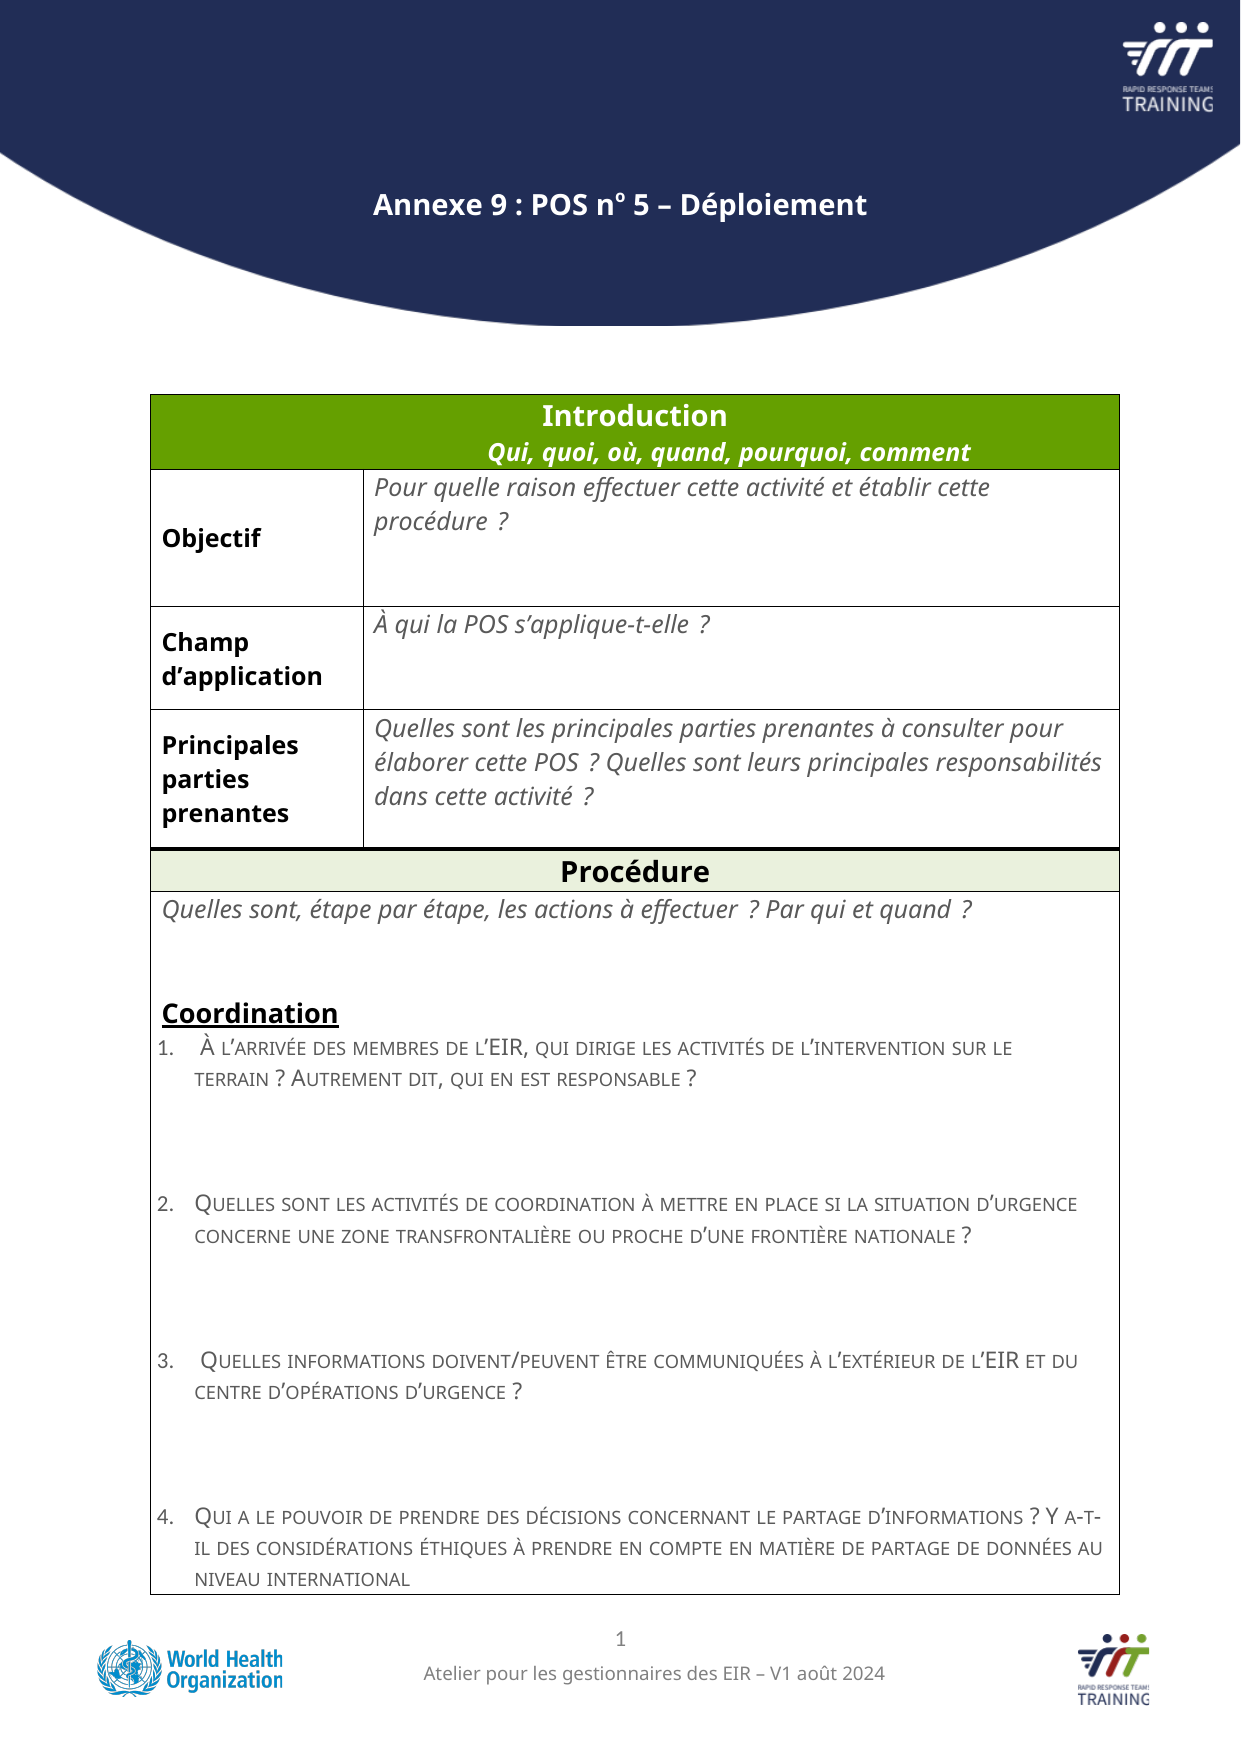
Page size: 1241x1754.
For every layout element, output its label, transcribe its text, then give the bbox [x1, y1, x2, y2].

picture [97, 1640, 283, 1697]
table_header Introduction Qui, quoi, où, quand, pourquoi, comment [151, 395, 1119, 469]
table_cell Objectif [151, 470, 363, 606]
table_cell Quelles sont les principales parties prenantes à consulter pour élaborer cette POS ? Quelles sont leurs principales responsabilités dans cette activité ? [364, 710, 1119, 847]
table_cell Pour quelle raison effectuer cette activité et établir cette procédure ? [364, 470, 1119, 606]
table_cell Principales parties prenantes [151, 710, 363, 847]
table_cell Procédure [151, 851, 1119, 891]
picture [97, 1676, 133, 1697]
table_cell À qui la POS s’applique-t-elle ? [364, 607, 1119, 709]
text Annexe 9 : POS no 5 – Déploiement [150, 184, 1090, 224]
table_cell Champ d’application [151, 607, 363, 709]
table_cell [151, 892, 1119, 1594]
